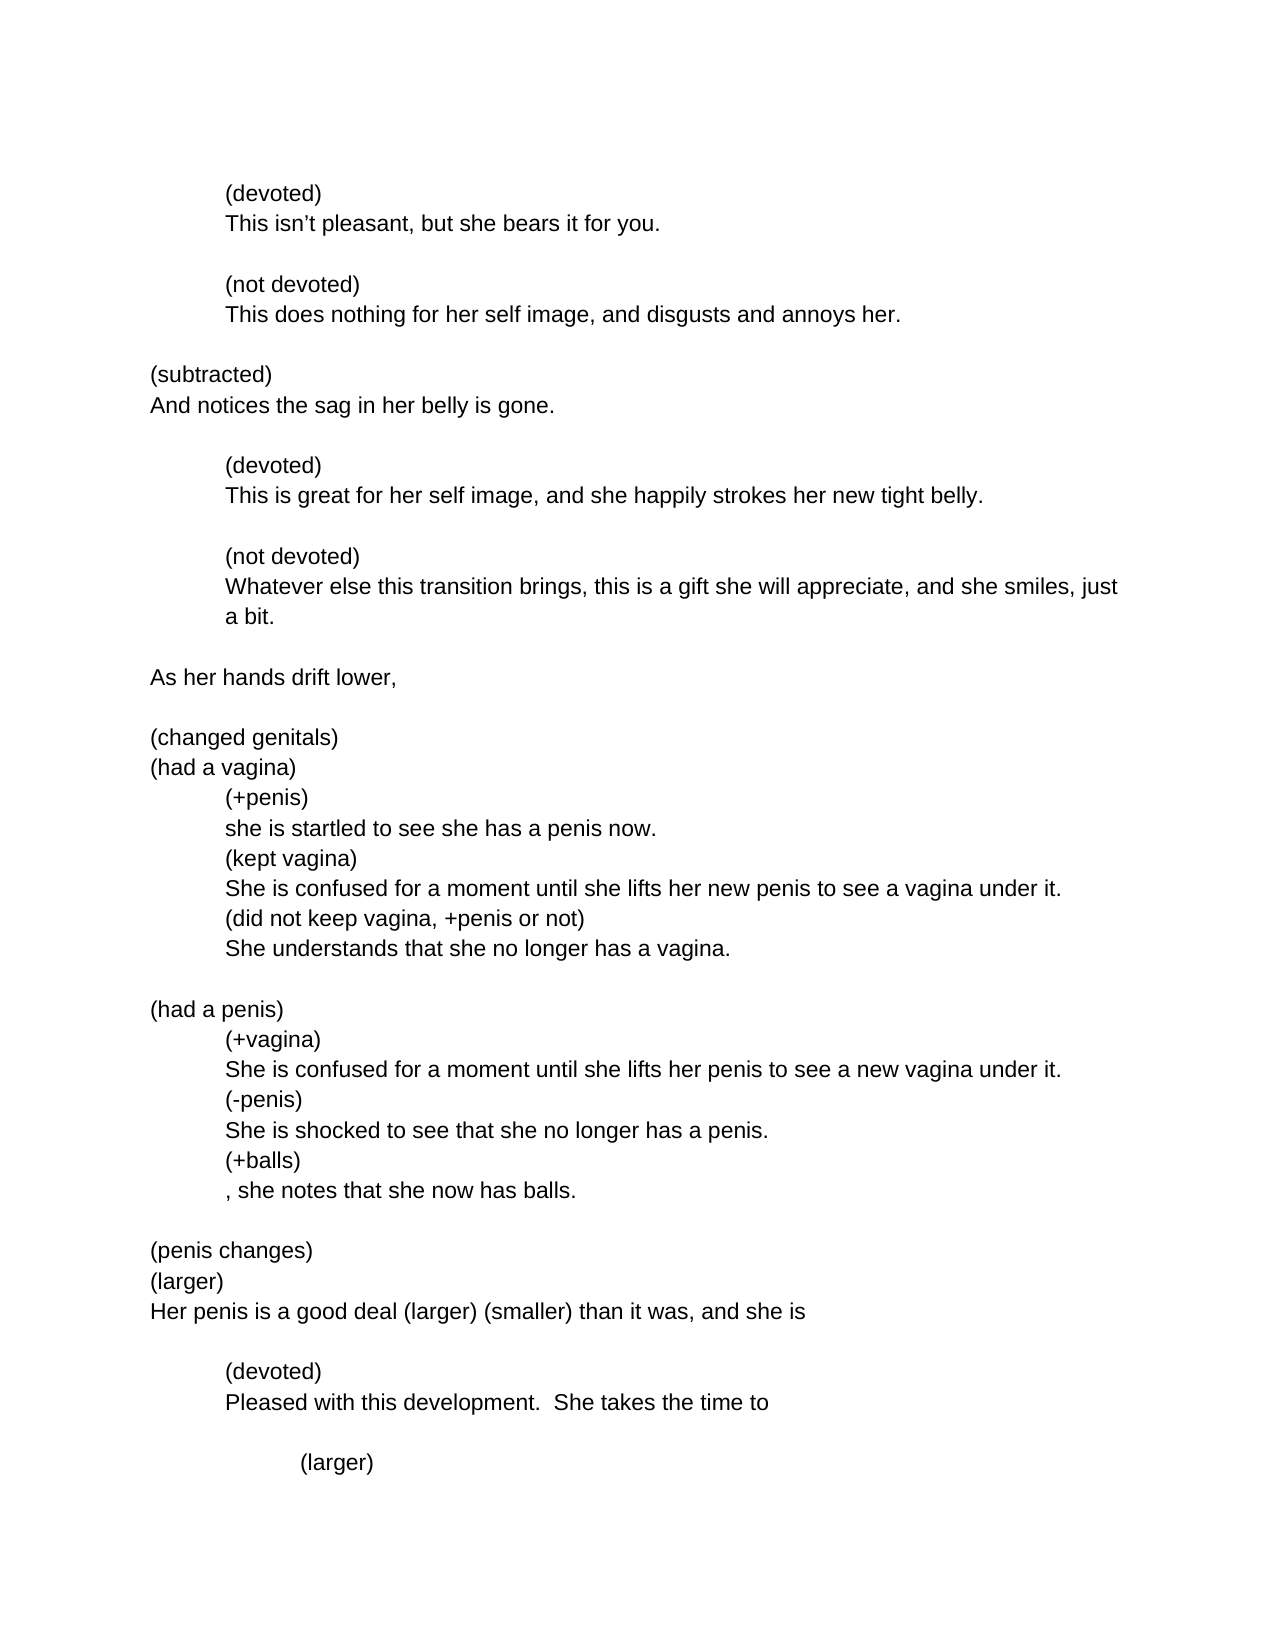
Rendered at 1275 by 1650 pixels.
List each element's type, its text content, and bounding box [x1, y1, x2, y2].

text Pleased with this development. She takes the time to [225, 1388, 1125, 1415]
text (larger) [300, 1449, 1125, 1475]
text (had a penis) [150, 996, 1125, 1022]
text (devoted) [225, 180, 1125, 207]
text (penis changes) [150, 1237, 1125, 1264]
text She is shocked to see that she no longer has a penis. [225, 1117, 1125, 1143]
text (kept vagina) [225, 845, 1125, 871]
text This does nothing for her self image, and disgusts and annoys her. [225, 301, 1125, 327]
text , she notes that she now has balls. [225, 1177, 1125, 1203]
text (devoted) [225, 1358, 1125, 1385]
text (changed genitals) [150, 724, 1125, 750]
text She is confused for a moment until she lifts her new penis to see a vagina under it. [225, 875, 1125, 901]
text (devoted) [225, 452, 1125, 478]
text (subtracted) [150, 361, 1125, 388]
text And notices the sag in her belly is gone. [150, 392, 1125, 418]
text (-penis) [225, 1086, 1125, 1113]
text (+penis) [225, 784, 1125, 811]
text Her penis is a good deal (larger) (smaller) than it was, and she is [150, 1298, 1125, 1324]
text (not devoted) [225, 271, 1125, 297]
text She is confused for a moment until she lifts her penis to see a new vagina under it. [225, 1056, 1125, 1083]
text (not devoted) [225, 543, 1125, 569]
text This is great for her self image, and she happily strokes her new tight belly. [225, 482, 1125, 509]
text This isn’t pleasant, but she bears it for you. [225, 210, 1125, 237]
text she is startled to see she has a penis now. [225, 814, 1125, 841]
text (had a vagina) [150, 754, 1125, 781]
text (did not keep vagina, +penis or not) [225, 905, 1125, 932]
text (larger) [150, 1268, 1125, 1294]
text She understands that she no longer has a vagina. [225, 935, 1125, 962]
text As her hands drift lower, [150, 663, 1125, 690]
text Whatever else this transition brings, this is a gift she will appreciate, and she smiles, just a bit. [225, 573, 1125, 629]
text (+vagina) [225, 1026, 1125, 1052]
text (+balls) [225, 1147, 1125, 1173]
